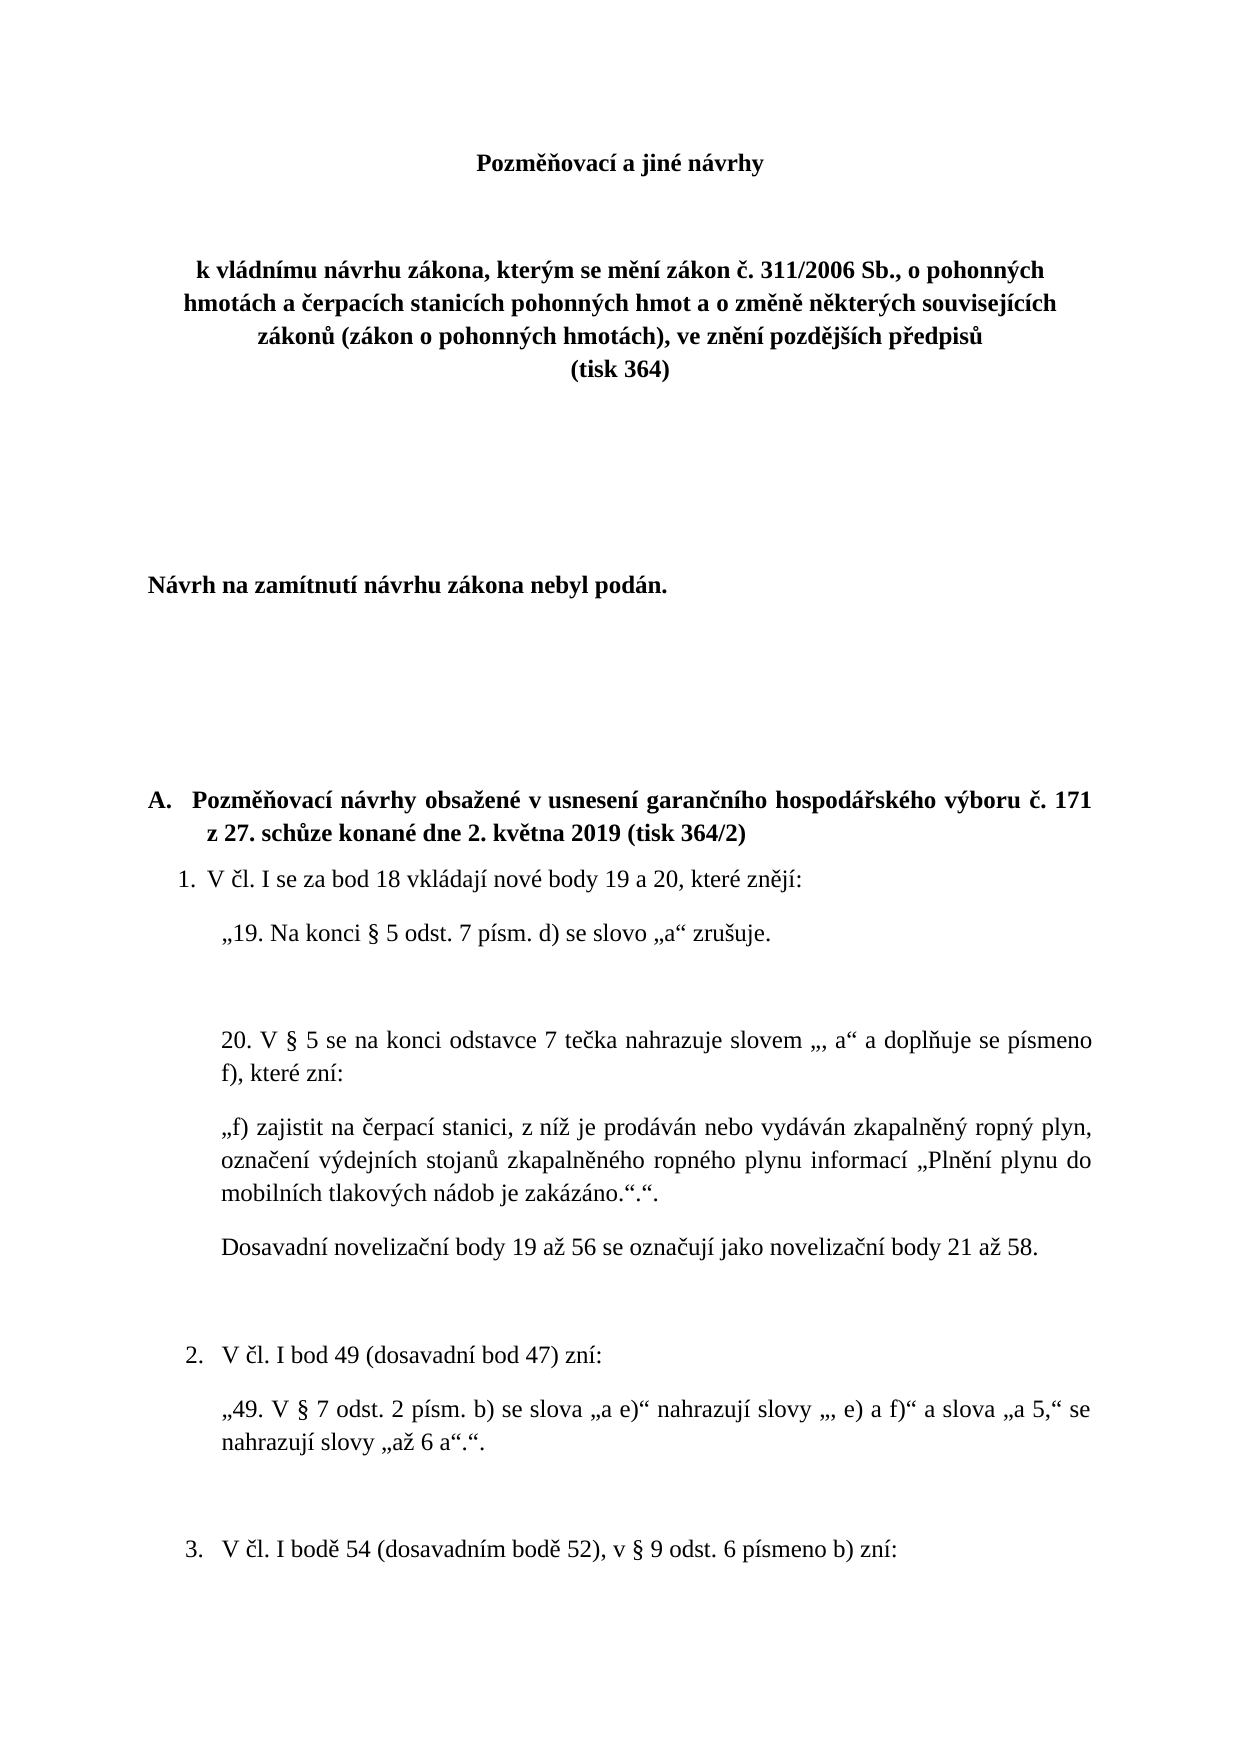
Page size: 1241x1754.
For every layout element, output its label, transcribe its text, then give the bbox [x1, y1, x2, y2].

text 1. V čl. I se za bod 18 vkládají nové body 19 a 20, které znějí: [177, 864, 1093, 892]
text Pozměňovací a jiné návrhy [148, 148, 1093, 176]
text „19. Na konci § 5 odst. 7 písm. d) se slovo „a“ zrušuje. [148, 918, 1093, 946]
text Návrh na zamítnutí návrhu zákona nebyl podán. [148, 570, 1093, 598]
text „f) zajistit na čerpací stanici, z níž je prodáván nebo vydáván zkapalněný ropný plyn, označení výdejních stojanů zkapalněného ropného plynu informací „Plnění plynu do mobilních tlakových nádob je zakázáno.“.“. [221, 1112, 1093, 1207]
text 20. V § 5 se na konci odstavce 7 tečka nahrazuje slovem „, a“ a doplňuje se písmeno f), které zní: [221, 1025, 1093, 1087]
text 2. V čl. I bod 49 (dosavadní bod 47) zní: [185, 1340, 1093, 1368]
text Pozměňovací návrhy obsažené v usnesení garančního hospodářského výboru č. 171 z 27. schůze konané dne 2. května 2019 (tisk 364/2) [148, 785, 1093, 847]
text k vládnímu návrhu zákona, kterým se mění zákon č. 311/2006 Sb., o pohonných hmotách a čerpacích stanicích pohonných hmot a o změně některých souvisejících zákonů (zákon o pohonných hmotách), ve znění pozdějších předpisů (tisk 364) [148, 255, 1093, 383]
text „49. V § 7 odst. 2 písm. b) se slova „a e)“ nahrazují slovy „, e) a f)“ a slova „a 5,“ se nahrazují slovy „až 6 a“.“. [221, 1394, 1093, 1455]
text 3. V čl. I bodě 54 (dosavadním bodě 52), v § 9 odst. 6 písmeno b) zní: [185, 1534, 1093, 1563]
text Dosavadní novelizační body 19 až 56 se označují jako novelizační body 21 až 58. [148, 1232, 1093, 1261]
